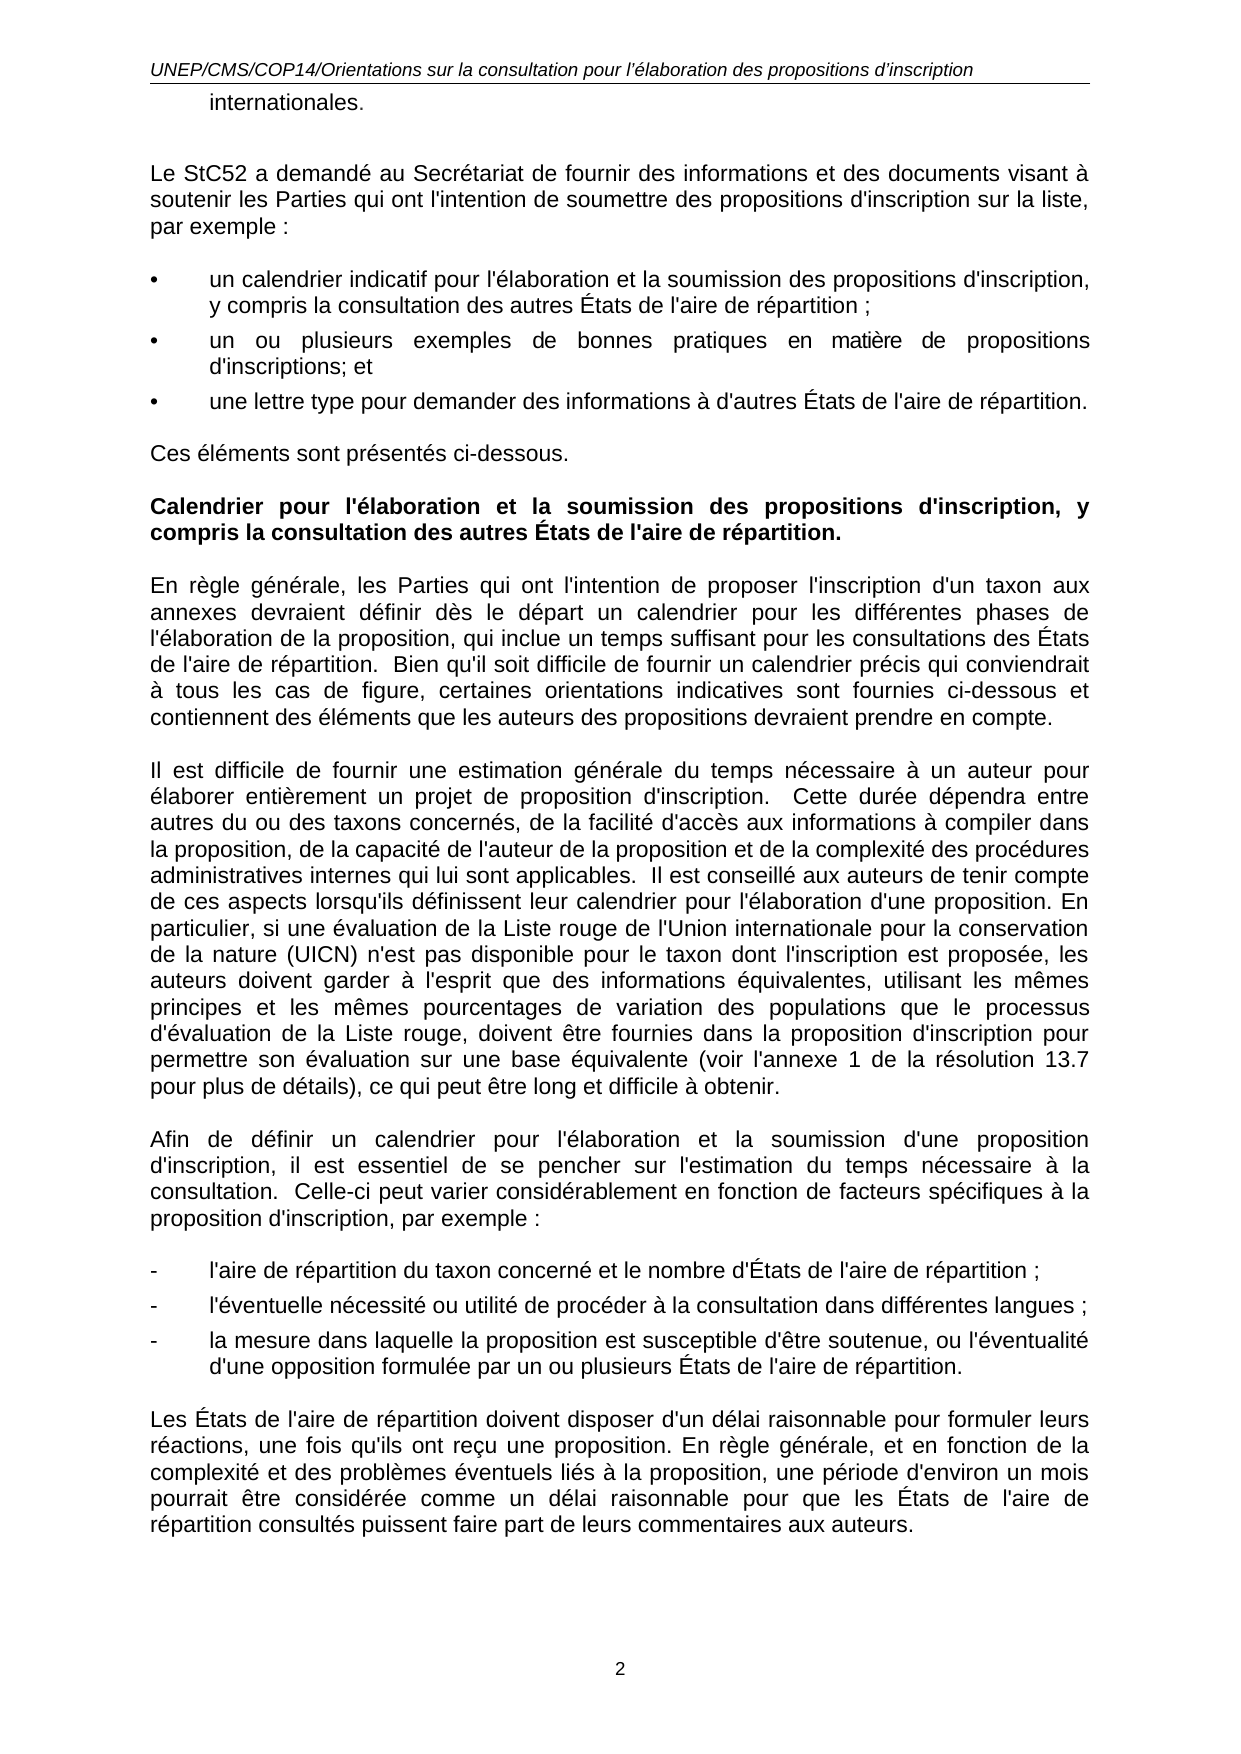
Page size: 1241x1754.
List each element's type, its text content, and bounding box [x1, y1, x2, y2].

text En règle générale, les Parties qui ont l'intention de proposer l'inscription d'un taxon aux annexes devraient définir dès le départ un calendrier pour les différentes phases de l'élaboration de la proposition, qui inclue un temps suffisant pour les consultations des États de l'aire de répartition. Bien qu'il soit difficile de fournir un calendrier précis qui conviendrait à tous les cas de figure, certaines orientations indicatives sont fournies ci-dessous et contiennent des éléments que les auteurs des propositions devraient prendre en compte. [150, 572, 1090, 730]
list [150, 89, 1061, 115]
text Ces éléments sont présentés ci-dessous. [150, 440, 1090, 467]
list la mesure dans laquelle la proposition est susceptible d'être soutenue, ou l'éventualité d'une opposition formulée par un ou plusieurs États de l'aire de répartition. [150, 1327, 1090, 1379]
text Les États de l'aire de répartition doivent disposer d'un délai raisonnable pour formuler leurs réactions, une fois qu'ils ont reçu une proposition. En règle générale, et en fonction de la complexité et des problèmes éventuels liés à la proposition, une période d'environ un mois pourrait être considérée comme un délai raisonnable pour que les États de l'aire de répartition consultés puissent faire part de leurs commentaires aux auteurs. [150, 1406, 1090, 1537]
list l'aire de répartition du taxon concerné et le nombre d'États de l'aire de répartition ; [150, 1257, 1090, 1284]
list un calendrier indicatif pour l'élaboration et la soumission des propositions d'inscription, y compris la consultation des autres États de l'aire de répartition ; [150, 266, 1090, 318]
list l'éventuelle nécessité ou utilité de procéder à la consultation dans différentes langues ; [150, 1292, 1090, 1318]
text Il est difficile de fournir une estimation générale du temps nécessaire à un auteur pour élaborer entièrement un projet de proposition d'inscription. Cette durée dépendra entre autres du ou des taxons concernés, de la facilité d'accès aux informations à compiler dans la proposition, de la capacité de l'auteur de la proposition et de la complexité des procédures administratives internes qui lui sont applicables. Il est conseillé aux auteurs de tenir compte de ces aspects lorsqu'ils définissent leur calendrier pour l'élaboration d'une proposition. En particulier, si une évaluation de la Liste rouge de l'Union internationale pour la conservation de la nature (UICN) n'est pas disponible pour le taxon dont l'inscription est proposée, les auteurs doivent garder à l'esprit que des informations équivalentes, utilisant les mêmes principes et les mêmes pourcentages de variation des populations que le processus d'évaluation de la Liste rouge, doivent être fournies dans la proposition d'inscription pour permettre son évaluation sur une base équivalente (voir l'annexe 1 de la résolution 13.7 pour plus de détails), ce qui peut être long et difficile à obtenir. [150, 757, 1090, 1099]
list un ou plusieurs exemples de bonnes pratiques en matière de propositions d'inscriptions; et [150, 327, 1090, 379]
text Le StC52 a demandé au Secrétariat de fournir des informations et des documents visant à soutenir les Parties qui ont l'intention de soumettre des propositions d'inscription sur la liste, par exemple : [150, 160, 1090, 239]
list une lettre type pour demander des informations à d'autres États de l'aire de répartition. [150, 388, 1090, 414]
text Calendrier pour l'élaboration et la soumission des propositions d'inscription, y compris la consultation des autres États de l'aire de répartition. [150, 493, 1090, 546]
text Afin de définir un calendrier pour l'élaboration et la soumission d'une proposition d'inscription, il est essentiel de se pencher sur l'estimation du temps nécessaire à la consultation. Celle-ci peut varier considérablement en fonction de facteurs spécifiques à la proposition d'inscription, par exemple : [150, 1126, 1090, 1231]
